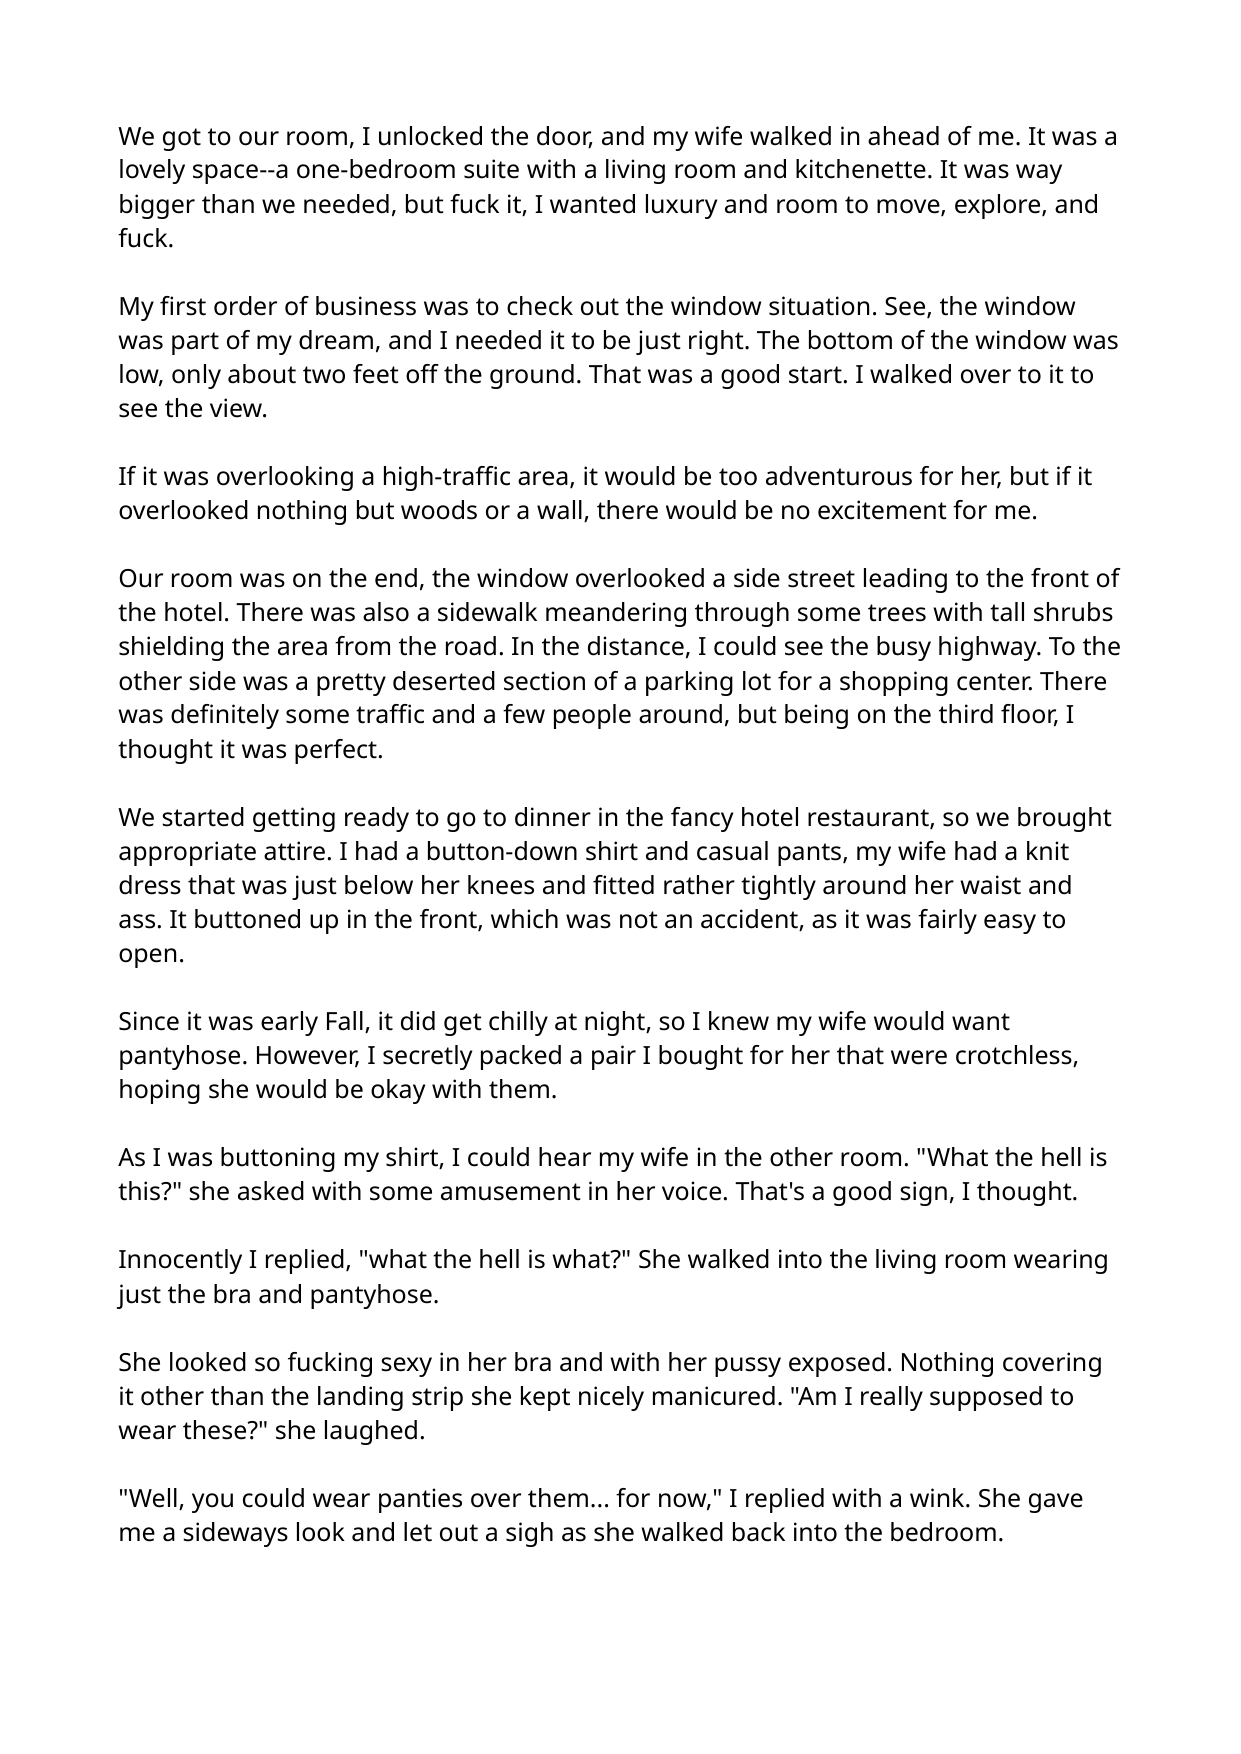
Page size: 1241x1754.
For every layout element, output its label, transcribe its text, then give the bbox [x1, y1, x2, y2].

text My first order of business was to check out the window situation. See, the window was part of my dream, and I needed it to be just right. The bottom of the window was low, only about two feet off the ground. That was a good start. I walked over to it to see the view. [118, 288, 1122, 425]
text As I was buttoning my shirt, I could hear my wife in the other room. "What the hell is this?" she asked with some amusement in her voice. That's a good sign, I thought. [118, 1140, 1122, 1208]
text She looked so fucking sexy in her bra and with her pussy exposed. Nothing covering it other than the landing strip she kept nicely manicured. "Am I really supposed to wear these?" she laughed. [118, 1344, 1122, 1447]
text Our room was on the end, the window overlooked a side street leading to the front of the hotel. There was also a sidewalk meandering through some trees with tall shrubs shielding the area from the road. In the distance, I could see the busy highway. To the other side was a pretty deserted section of a parking lot for a shopping center. There was definitely some traffic and a few people around, but being on the third floor, I thought it was perfect. [118, 561, 1122, 765]
text If it was overlooking a high-traffic area, it would be too adventurous for her, but if it overlooked nothing but woods or a wall, there would be no excitement for me. [118, 459, 1122, 527]
text Innocently I replied, "what the hell is what?" She walked into the living room wearing just the bra and pantyhose. [118, 1242, 1122, 1310]
text We got to our room, I unlocked the door, and my wife walked in ahead of me. It was a lovely space--a one-bedroom suite with a living room and kitchenette. It was way bigger than we needed, but fuck it, I wanted luxury and room to move, explore, and fuck. [118, 118, 1122, 254]
text "Well, you could wear panties over them... for now," I replied with a wink. She gave me a sideways look and let out a sigh as she walked back into the bedroom. [118, 1481, 1122, 1549]
text We started getting ready to go to dinner in the fancy hotel restaurant, so we brought appropriate attire. I had a button-down shirt and casual pants, my wife had a knit dress that was just below her knees and fitted rather tightly around her waist and ass. It buttoned up in the front, which was not an accident, as it was fairly easy to open. [118, 799, 1122, 970]
text Since it was early Fall, it did get chilly at night, so I knew my wife would want pantyhose. However, I secretly packed a pair I bought for her that were crotchless, hoping she would be okay with them. [118, 1004, 1122, 1106]
